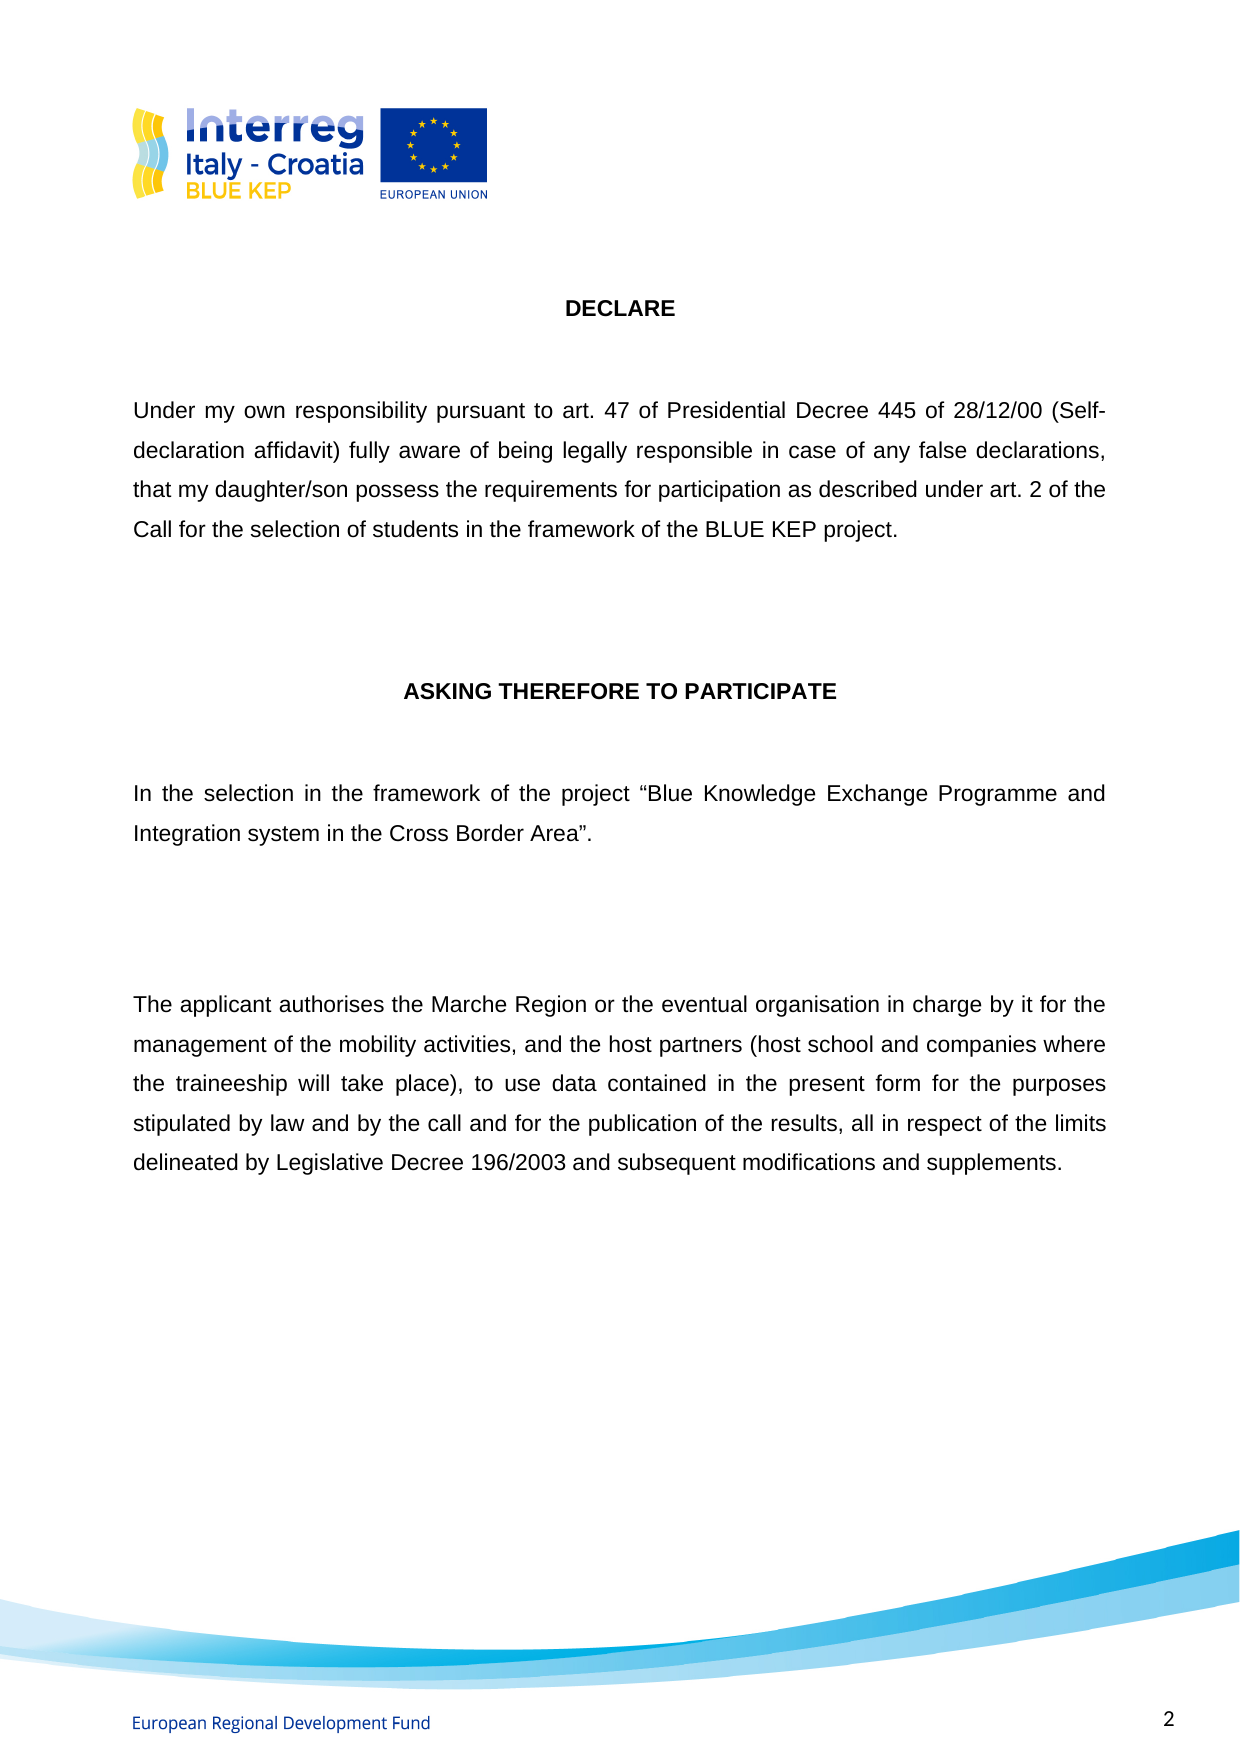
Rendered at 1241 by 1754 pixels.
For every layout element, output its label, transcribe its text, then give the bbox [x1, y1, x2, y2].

text ASKING THEREFORE TO PARTICIPATE [133, 678, 1107, 704]
text The applicant authorises the Marche Region or the eventual organisation in charge by it for the management of the mobility activities, and the host partners (host school and companies where the traineeship will take place), to use data contained in the present form for the purposes stipulated by law and by the call and for the publication of the results, all in respect of the limits delineated by Legislative Decree 196/2003 and subsequent modifications and supplements. [133, 991, 1107, 1176]
text Under my own responsibility pursuant to art. 47 of Presidential Decree 445 of 28/12/00 (Self-declaration affidavit) fully aware of being legally responsible in case of any false declarations, that my daughter/son possess the requirements for participation as described under art. 2 of the Call for the selection of students in the framework of the BLUE KEP project. [133, 397, 1107, 542]
text DECLARE [133, 295, 1107, 322]
picture [0, 0, 1240, 1754]
text In the selection in the framework of the project “Blue Knowledge Exchange Programme and Integration system in the Cross Border Area”. [133, 780, 1107, 846]
